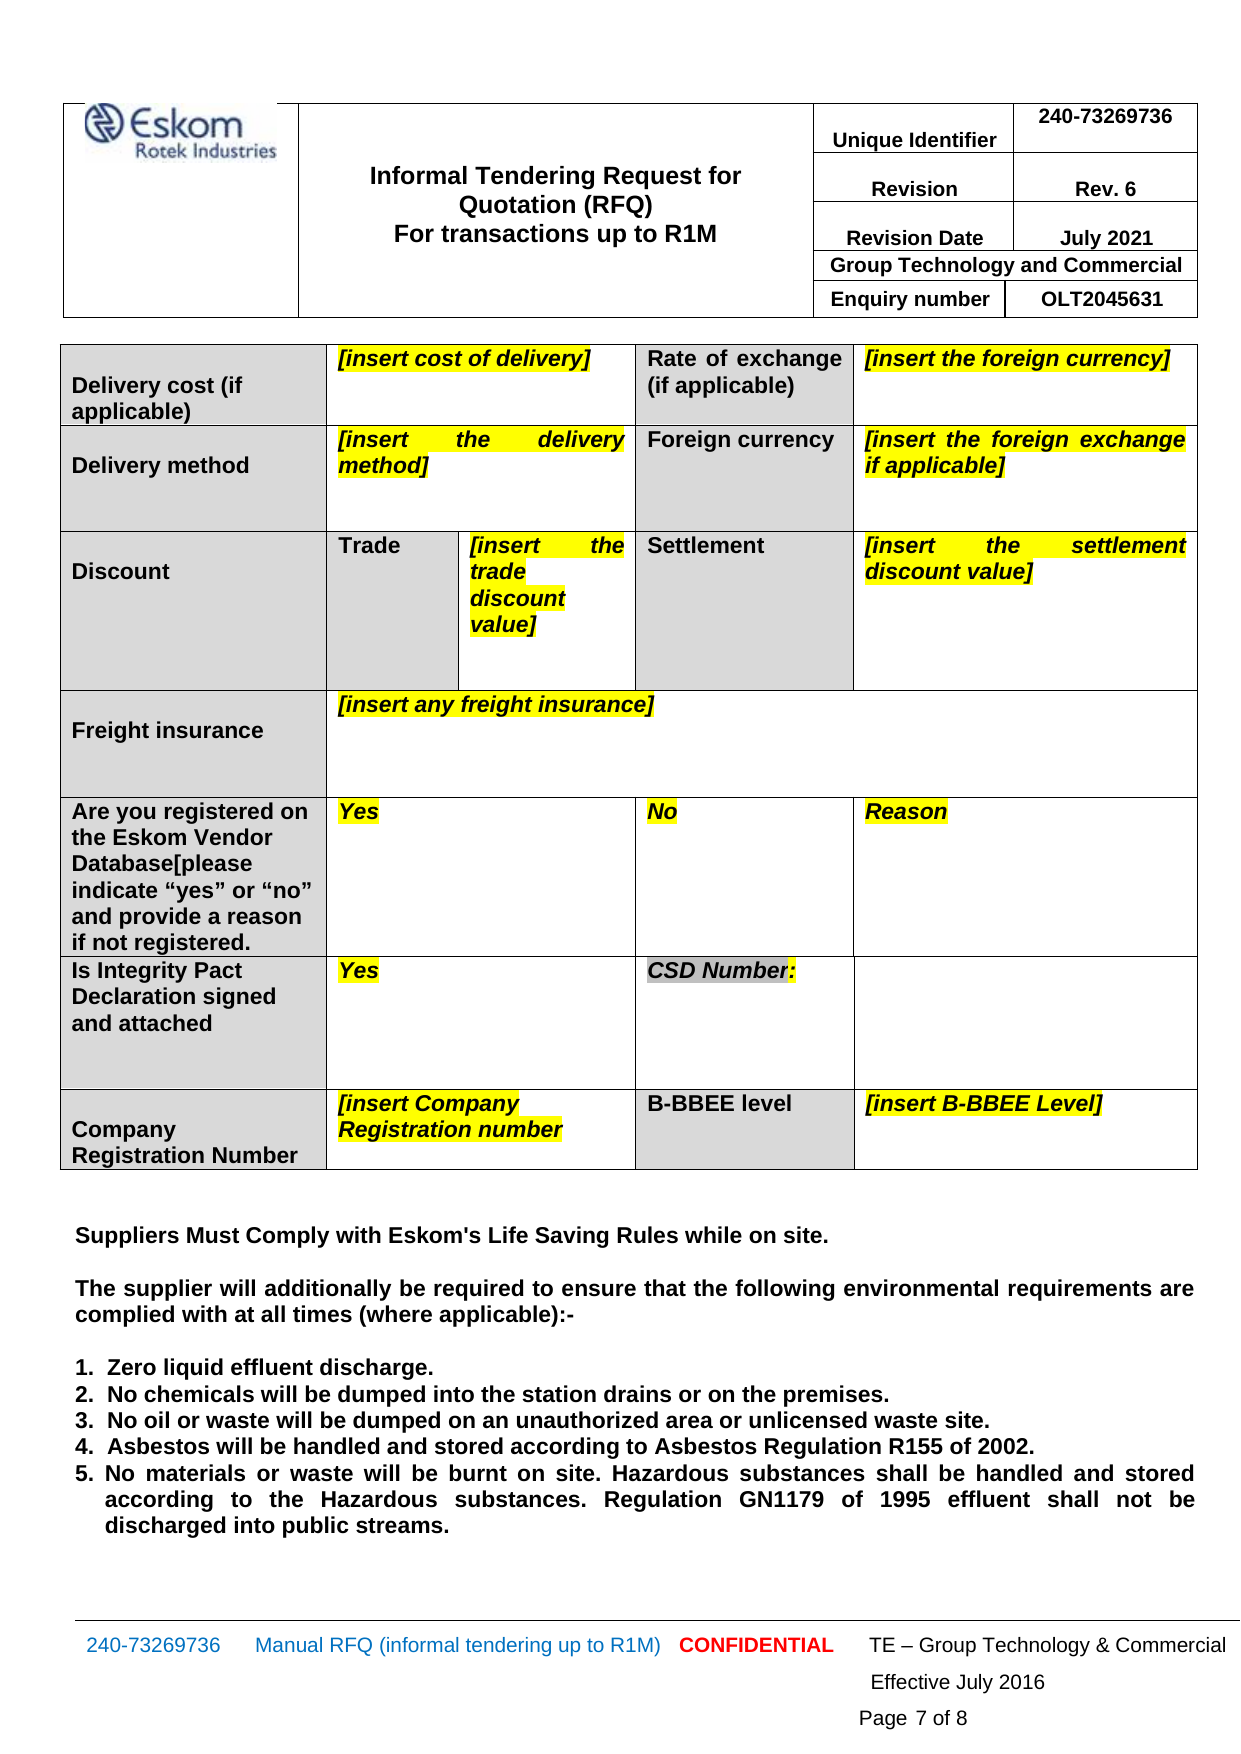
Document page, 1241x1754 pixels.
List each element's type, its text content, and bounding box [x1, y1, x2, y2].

table_cell Are you registered on the Eskom Vendor Database[please indicate “yes” or “no” and provide a reason if not registered. [61, 798, 326, 956]
table_cell Is Integrity Pact Declaration signed and attached [61, 957, 326, 1088]
text Suppliers Must Comply with Eskom's Life Saving Rules while on site. [75, 1222, 1196, 1249]
table_cell B-BBEE level [636, 1090, 854, 1169]
text 1. Zero liquid effluent discharge. [75, 1354, 1196, 1381]
text 2. No chemicals will be dumped into the station drains or on the premises. [75, 1381, 1196, 1407]
table_cell Settlement [636, 532, 853, 690]
table_cell Delivery method [61, 426, 326, 531]
table_cell Delivery cost (if applicable) [61, 345, 326, 424]
table_cell [insert the delivery method] [327, 426, 635, 531]
table_cell [insert the settlement discount value] [854, 532, 1197, 690]
text The supplier will additionally be required to ensure that the following environmental requirements are complied with at all times (where applicable):- [75, 1275, 1196, 1328]
table_cell Yes [327, 957, 635, 1088]
table_cell [insert any freight insurance] [327, 691, 1197, 797]
table_cell [insert cost of delivery] [327, 345, 635, 424]
table_cell Discount [61, 532, 326, 690]
table_cell [insert the trade discount value] [459, 532, 635, 690]
table_cell [855, 957, 1197, 1088]
text 4. Asbestos will be handled and stored according to Asbestos Regulation R155 of 2002. [75, 1433, 1196, 1459]
table_cell [insert the foreign exchange if applicable] [854, 426, 1197, 531]
text 3. No oil or waste will be dumped on an unauthorized area or unlicensed waste site. [75, 1407, 1196, 1433]
table_cell No [636, 798, 853, 956]
table_cell Yes [327, 798, 635, 956]
table_cell [insert B-BBEE Level] [855, 1090, 1197, 1169]
table_cell Company Registration Number [61, 1090, 326, 1169]
table_cell Rate of exchange (if applicable) [636, 345, 853, 424]
table_cell Trade [327, 532, 458, 690]
table_cell [insert Company Registration number [327, 1090, 635, 1169]
table_cell Freight insurance [61, 691, 326, 797]
table_cell Foreign currency [636, 426, 853, 531]
table_cell CSD Number: [636, 957, 854, 1088]
table_cell [insert the foreign currency] [854, 345, 1197, 424]
table_cell Reason [854, 798, 1197, 956]
text 5. No materials or waste will be burnt on site. Hazardous substances shall be handled and stored according to the Hazardous substances. Regulation GN1179 of 1995 effluent shall not be discharged into public streams. [75, 1459, 1196, 1539]
picture [84, 103, 277, 163]
